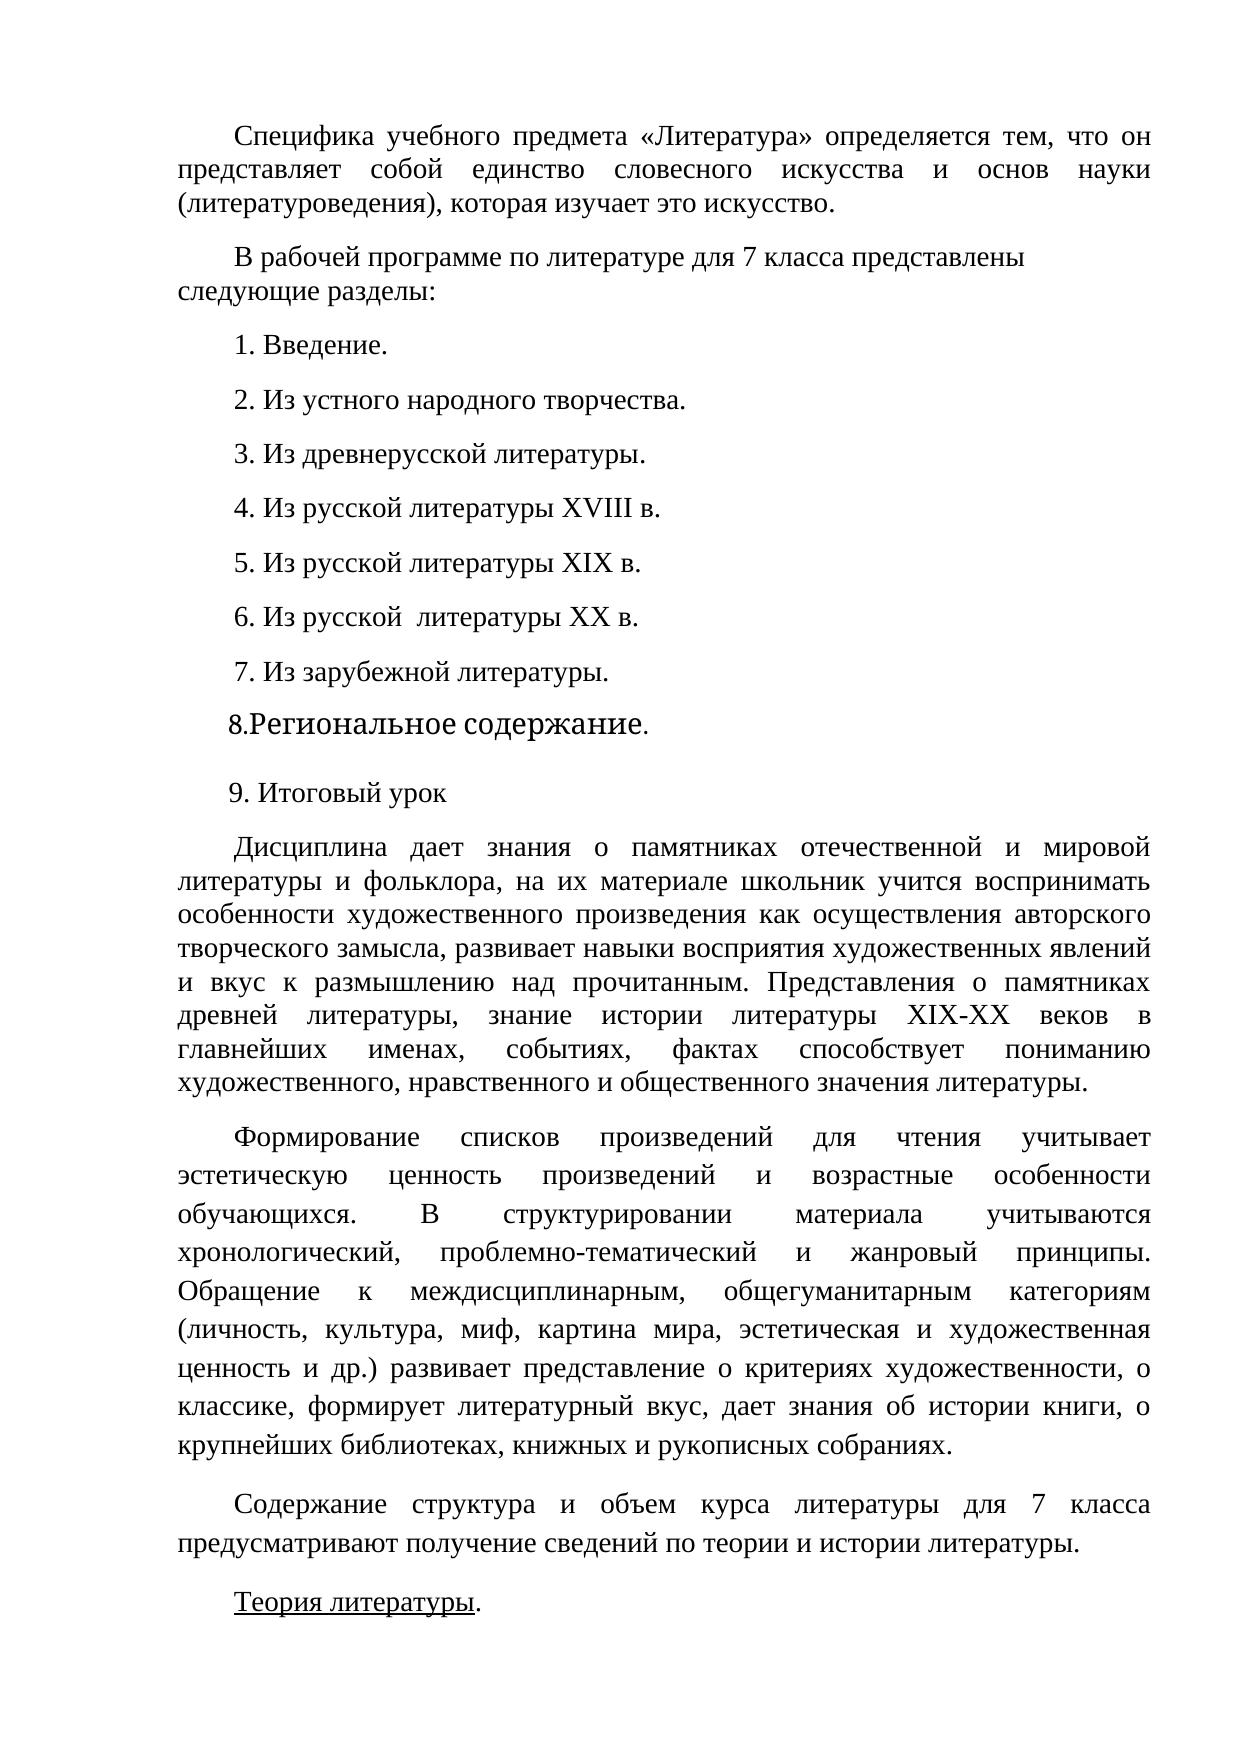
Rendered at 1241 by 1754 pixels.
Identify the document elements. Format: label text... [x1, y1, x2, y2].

text Теория литературы. [177, 1584, 1152, 1618]
text 1. Введение. [177, 327, 1152, 361]
text Содержание структура и объем курса литературы для 7 класса предусматривают получение сведений по теории и истории литературы. [177, 1486, 1152, 1558]
text 9. Итоговый урок [177, 775, 1152, 809]
text 4. Из русской литературы XVIII в. [177, 491, 1152, 524]
text 6. Из русской литературы XX в. [177, 599, 1152, 633]
text 7. Из зарубежной литературы. [177, 654, 1152, 687]
text 3. Из древнерусской литературы. [177, 436, 1152, 470]
text Специфика учебного предмета «Литература» определяется тем, что он представляет собой единство словесного искусства и основ науки (литературоведения), которая изучает это искусство. [177, 118, 1152, 219]
text 2. Из устного народного творчества. [177, 382, 1152, 415]
text Дисциплина дает знания о памятниках отечественной и мировой литературы и фольклора, на их материале школьник учится воспринимать особенности художественного произведения как осуществления авторского творческого замысла, развивает навыки восприятия художественных явлений и вкус к размышлению над прочитанным. Представления о памятниках древней литературы, знание истории литературы XIX-XX веков в главнейших именах, событиях, фактах способствует пониманию художественного, нравственного и общественного значения литературы. [177, 829, 1152, 1098]
text 8.Региональное содержание. [177, 708, 1152, 742]
text В рабочей программе по литературе для 7 класса представлены следующие разделы: [177, 239, 1152, 307]
text 5. Из русской литературы XIX в. [177, 545, 1152, 578]
text Формирование списков произведений для чтения учитывает эстетическую ценность произведений и возрастные особенности обучающихся. В структурировании материала учитываются хронологический, проблемно-тематический и жанровый принципы. Обращение к междисциплинарным, общегуманитарным категориям (личность, культура, миф, картина мира, эстетическая и художественная ценность и др.) развивает представление о критериях художественности, о классике, формирует литературный вкус, дает знания об истории книги, о крупнейших библиотеках, книжных и рукописных собраниях. [177, 1119, 1152, 1461]
